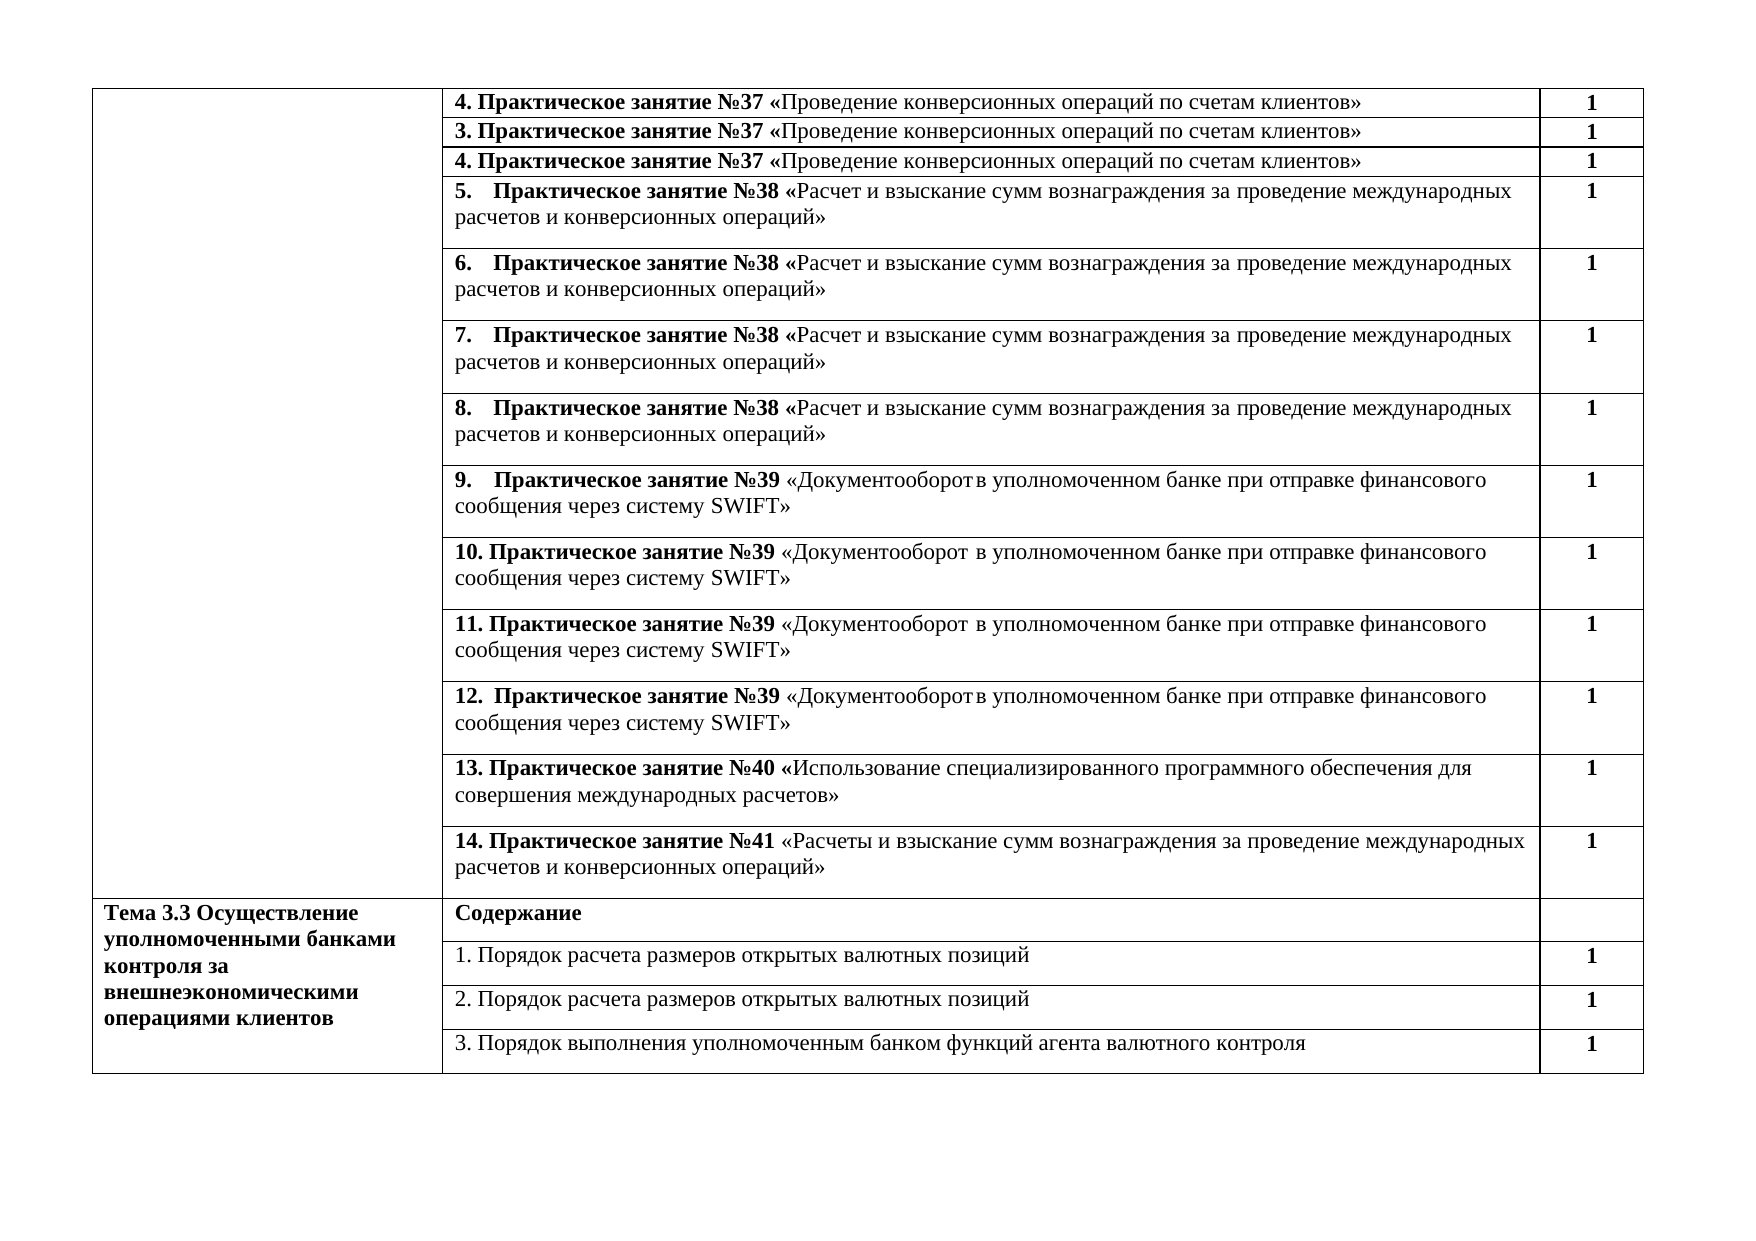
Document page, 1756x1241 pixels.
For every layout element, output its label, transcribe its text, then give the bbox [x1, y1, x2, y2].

table_cell 14. Практическое занятие №41 «Расчеты и взыскание сумм вознаграждения за проведение международных расчетов и конверсионных операций» [443, 827, 1539, 898]
table_cell 1 [1541, 118, 1643, 146]
table_cell 3. Порядок выполнения уполномоченным банком функций агента валютного контроля [443, 1030, 1539, 1073]
table_cell 10. Практическое занятие №39 «Документооборот в уполномоченном банке при отправке финансового сообщения через систему SWIFT» [443, 538, 1539, 609]
table_cell 1 [1541, 148, 1643, 176]
table_cell 1 [1541, 89, 1643, 117]
table_cell 1 [1541, 827, 1643, 898]
table_cell 4. Практическое занятие №37 «Проведение конверсионных операций по счетам клиентов» [443, 148, 1539, 176]
table_cell 1 [1541, 942, 1643, 985]
table_cell 2. Порядок расчета размеров открытых валютных позиций [443, 986, 1539, 1029]
table_cell 5. Практическое занятие №38 «Расчет и взыскание сумм вознаграждения за проведение международных расчетов и конверсионных операций» [443, 177, 1539, 248]
table_cell 13. Практическое занятие №40 «Использование специализированного программного обеспечения для совершения международных расчетов» [443, 755, 1539, 826]
table_cell 1 [1541, 321, 1643, 392]
table_cell [1541, 899, 1643, 941]
table_cell 8. Практическое занятие №38 «Расчет и взыскание сумм вознаграждения за проведение международных расчетов и конверсионных операций» [443, 394, 1539, 465]
table_cell 4. Практическое занятие №37 «Проведение конверсионных операций по счетам клиентов» [443, 89, 1539, 117]
table_cell 1 [1541, 394, 1643, 465]
table_cell 1 [1541, 177, 1643, 248]
table_cell 1 [1541, 249, 1643, 320]
table_cell 7. Практическое занятие №38 «Расчет и взыскание сумм вознаграждения за проведение международных расчетов и конверсионных операций» [443, 321, 1539, 392]
table_cell 1 [1541, 538, 1643, 609]
table_cell Тема 3.3 Осуществление уполномоченными банками контроля за внешнеэкономическими операциями клиентов ПК 1.4. ПК 1.5. ОК01. ОК02. ОК03. ОК04. ОК05. ОК09. ОК10. ОК11. ЦОПТВ.1-ЦОПТВ.6 [93, 899, 442, 1073]
table_cell Содержание [443, 899, 1539, 941]
table_cell 1 [1541, 610, 1643, 681]
table_cell 1 [1541, 466, 1643, 537]
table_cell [443, 118, 1539, 146]
table_cell 9. Практическое занятие №39 «Документооборот в уполномоченном банке при отправке финансового сообщения через систему SWIFT» [443, 466, 1539, 537]
table_cell 11. Практическое занятие №39 «Документооборот в уполномоченном банке при отправке финансового сообщения через систему SWIFT» [443, 610, 1539, 681]
table_cell 1 [1541, 986, 1643, 1029]
table_cell 1 [1541, 755, 1643, 826]
table_cell 12. Практическое занятие №39 «Документооборот в уполномоченном банке при отправке финансового сообщения через систему SWIFT» [443, 682, 1539, 753]
table_cell 1 [1541, 1030, 1643, 1073]
table_cell 6. Практическое занятие №38 «Расчет и взыскание сумм вознаграждения за проведение международных расчетов и конверсионных операций» [443, 249, 1539, 320]
table_cell 1 [1541, 682, 1643, 753]
table_cell 1. Порядок расчета размеров открытых валютных позиций [443, 942, 1539, 985]
